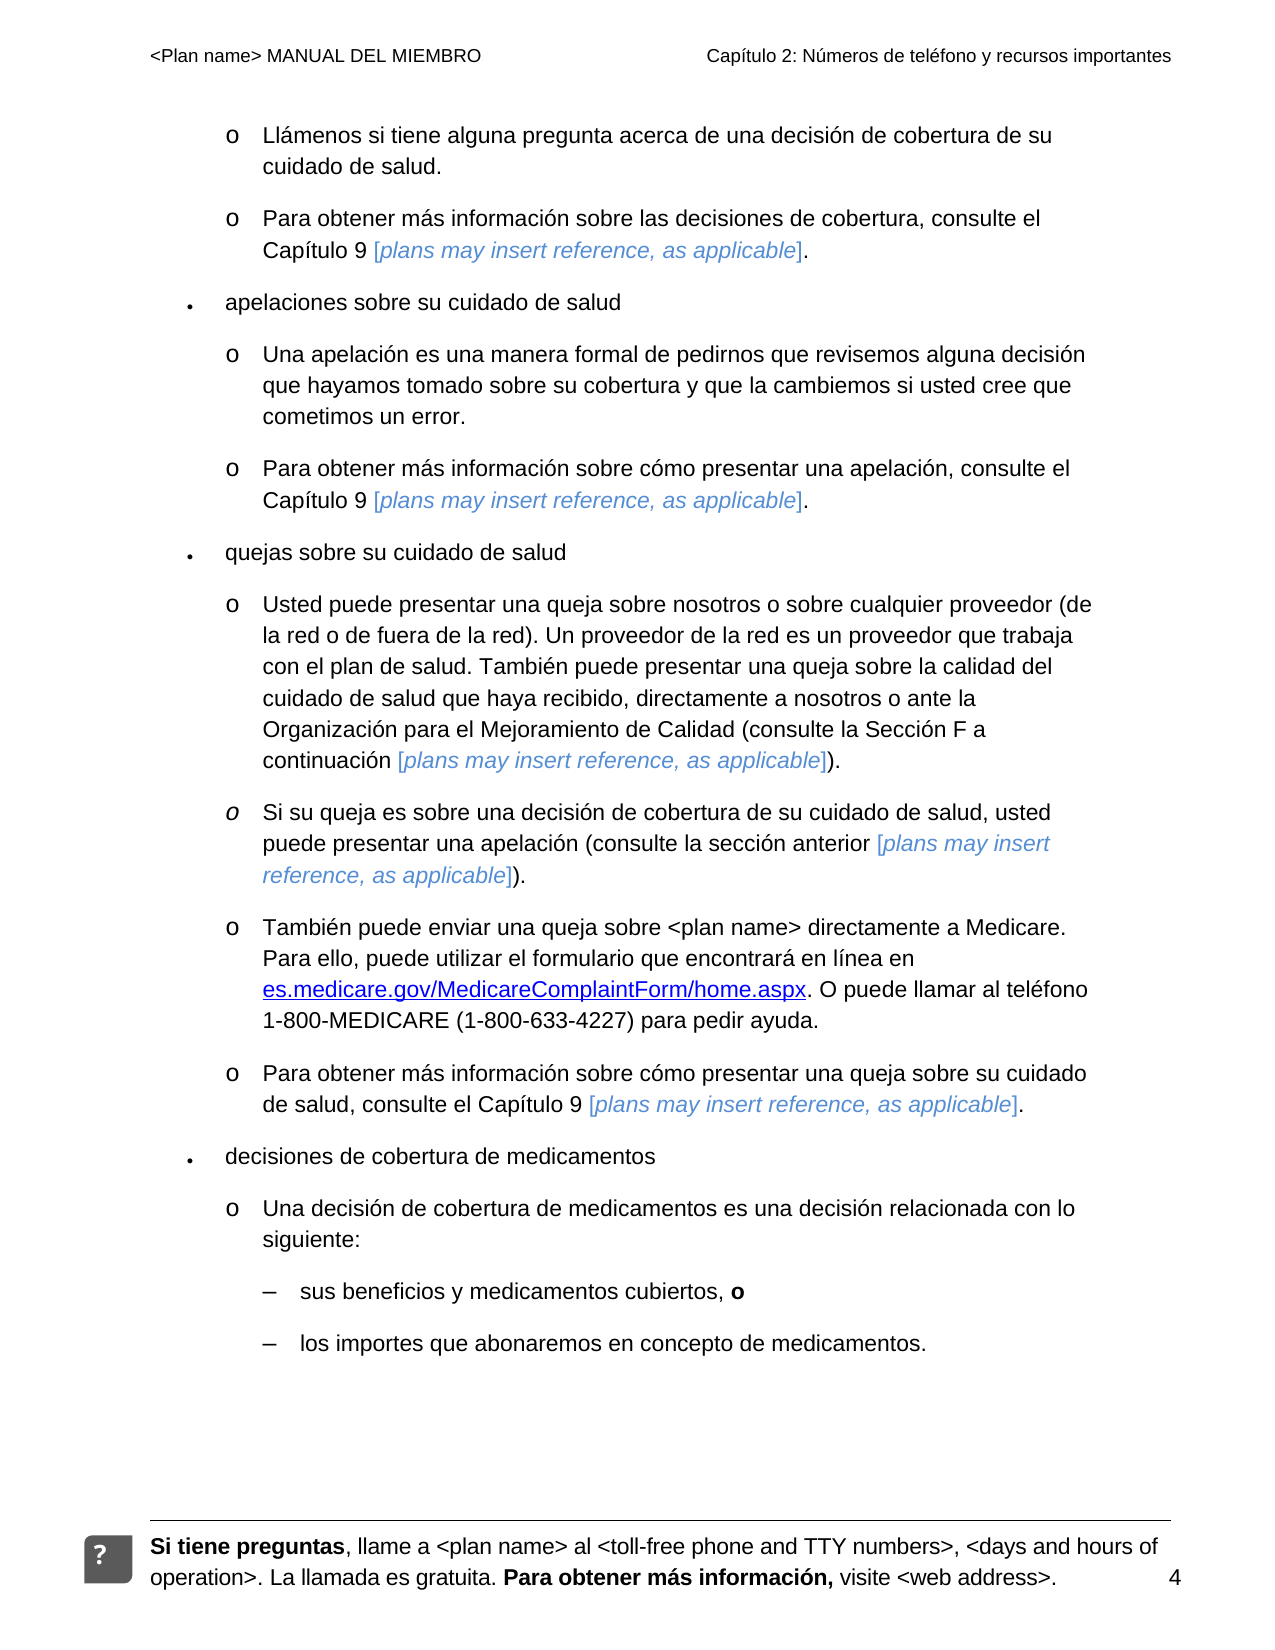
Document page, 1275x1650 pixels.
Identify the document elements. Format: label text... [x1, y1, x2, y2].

text Si su queja es sobre una decisión de cobertura de su cuidado de salud, usted puede presentar una apelación (consulte la sección anterior [plans may insert reference, as applicable]). [225, 796, 1096, 889]
text También puede enviar una queja sobre <plan name> directamente a Medicare. Para ello, puede utilizar el formulario que encontrará en línea en es.medicare.gov/MedicareComplaintForm/home.aspx. O puede llamar al teléfono 1-800-MEDICARE (1-800-633-4227) para pedir ayuda. [225, 910, 1096, 1035]
text Llámenos si tiene alguna pregunta acerca de una decisión de cobertura de su cuidado de salud. [225, 118, 1096, 181]
text Una decisión de cobertura de medicamentos es una decisión relacionada con lo siguiente: [225, 1191, 1096, 1254]
list apelaciones sobre su cuidado de salud [187, 285, 1171, 316]
text sus beneficios y medicamentos cubiertos, o [262, 1275, 1096, 1306]
text Para obtener más información sobre las decisiones de cobertura, consulte el Capítulo 9 [plans may insert reference, as applicable]. [225, 202, 1096, 264]
text Para obtener más información sobre cómo presentar una queja sobre su cuidado de salud, consulte el Capítulo 9 [plans may insert reference, as applicable]. [225, 1056, 1096, 1118]
text Usted puede presentar una queja sobre nosotros o sobre cualquier proveedor (de la red o de fuera de la red). Un proveedor de la red es un proveedor que trabaja con el plan de salud. También puede presentar una queja sobre la calidad del cuidado de salud que haya recibido, directamente a nosotros o ante la Organización para el Mejoramiento de Calidad (consulte la Sección F a continuación [plans may insert reference, as applicable]). [225, 587, 1096, 775]
text los importes que abonaremos en concepto de medicamentos. [262, 1327, 1096, 1358]
text Una apelación es una manera formal de pedirnos que revisemos alguna decisión que hayamos tomado sobre su cobertura y que la cambiemos si usted cree que cometimos un error. [225, 337, 1096, 431]
list decisiones de cobertura de medicamentos [187, 1139, 1171, 1171]
list quejas sobre su cuidado de salud [187, 535, 1171, 566]
text Para obtener más información sobre cómo presentar una apelación, consulte el Capítulo 9 [plans may insert reference, as applicable]. [225, 452, 1096, 514]
